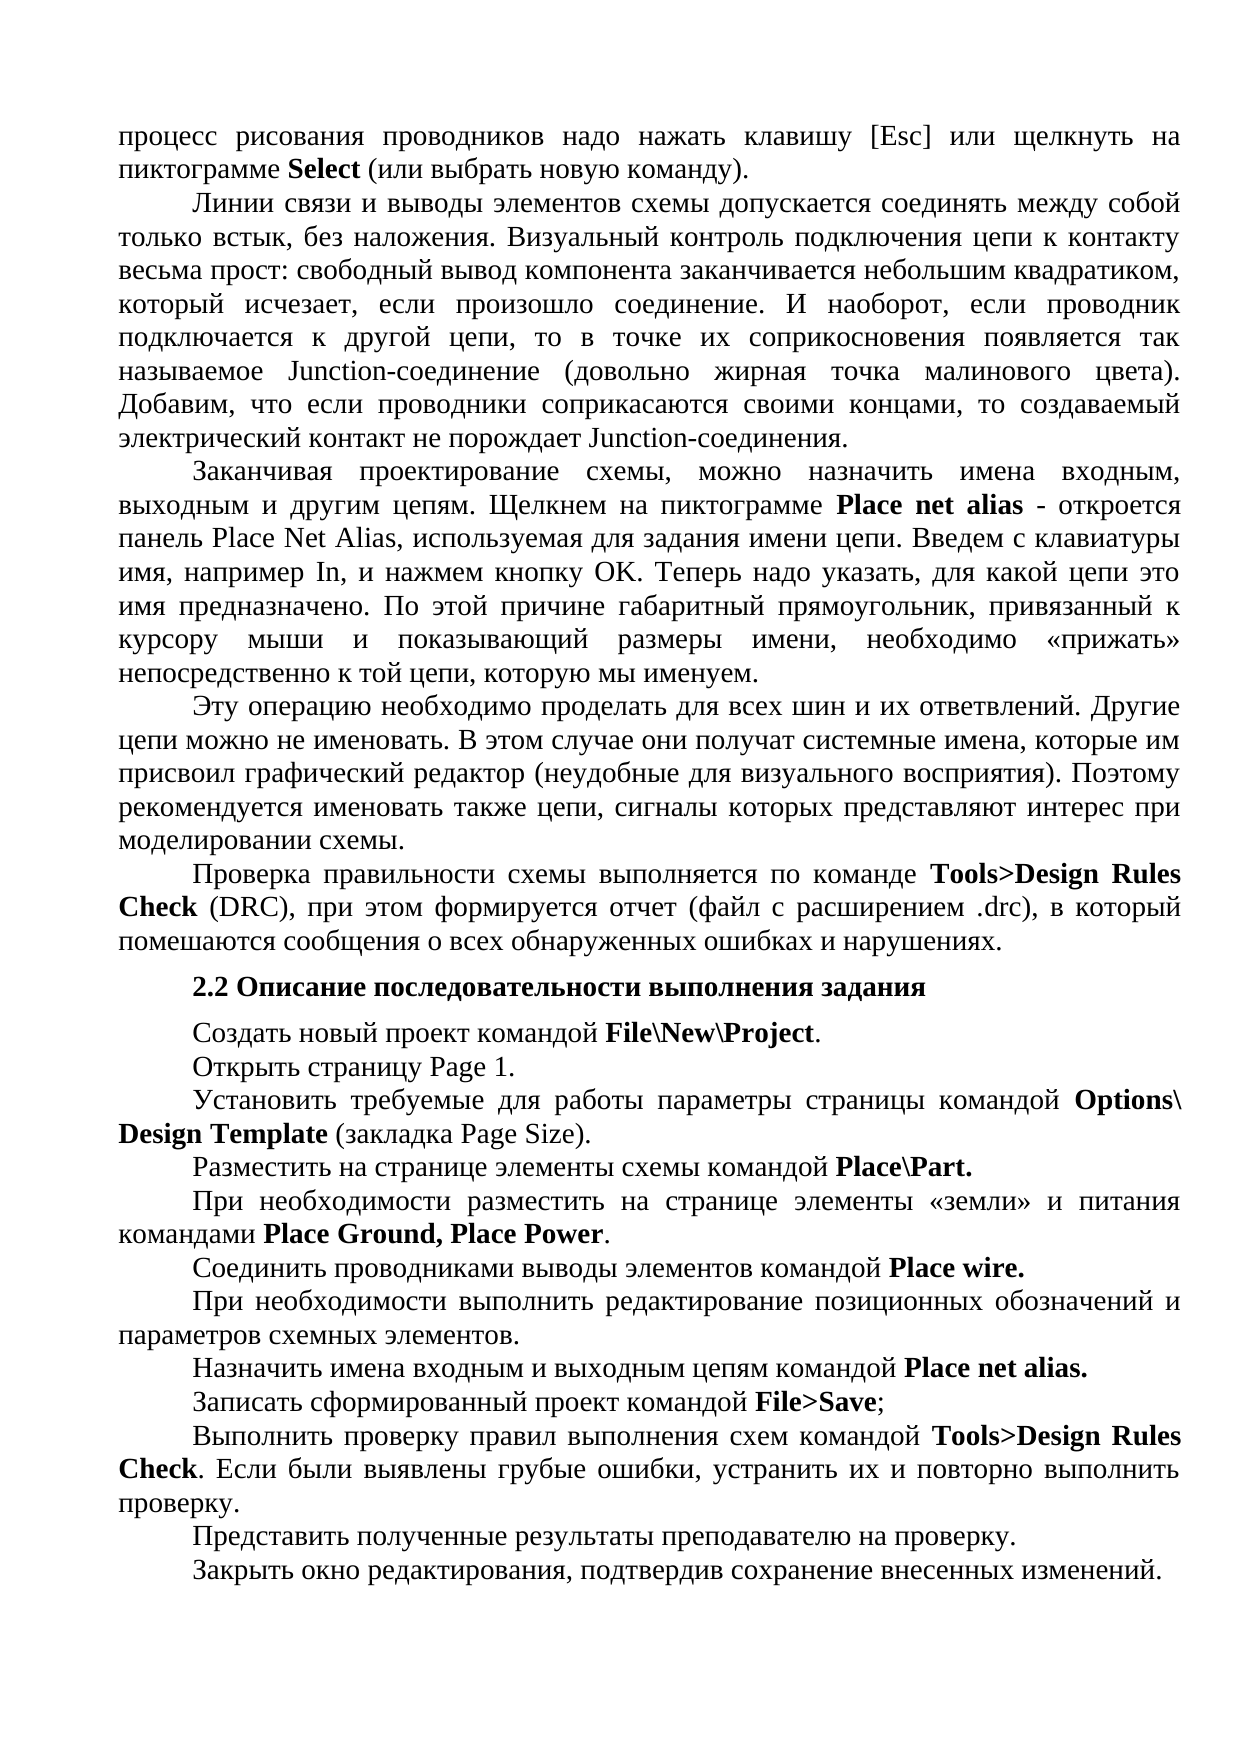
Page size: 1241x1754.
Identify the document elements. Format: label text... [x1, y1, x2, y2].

text Эту операцию необходимо проделать для всех шин и их ответвлений. Другие цепи можно не именовать. В этом случае они получат системные имена, которые им присвоил графический редактор (неудобные для визуального восприятия). Поэтому рекомендуется именовать также цепи, сигналы которых представляют интерес при моделировании схемы. [118, 688, 1181, 856]
text Установить требуемые для работы параметры страницы командой Options\Design Template (закладка Page Size). [118, 1082, 1181, 1149]
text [118, 118, 1181, 185]
text Записать сформированный проект командой File>Save; [118, 1384, 1181, 1418]
text Назначить имена входным и выходным цепям командой Place net alias. [118, 1351, 1181, 1384]
text 2.2 Описание последовательности выполнения задания [118, 969, 1181, 1003]
text Проверка правильности схемы выполняется по команде Tools>Design Rules Check (DRC), при этом формируется отчет (файл с расширением .drc), в который помешаются сообщения о всех обнаруженных ошибках и нарушениях. [118, 856, 1181, 957]
text При необходимости выполнить редактирование позиционных обозначений и параметров схемных элементов. [118, 1283, 1181, 1351]
text Заканчивая проектирование схемы, можно назначить имена входным, выходным и другим цепям. Щелкнем на пиктограмме Place net alias - откроется панель Place Net Alias, используемая для задания имени цепи. Введем с клавиатуры имя, например In, и нажмем кнопку OK. Теперь надо указать, для какой цепи это имя предназначено. По этой причине габаритный прямоугольник, привязанный к курсору мыши и показывающий размеры имени, необходимо «прижать» непосредственно к той цепи, которую мы именуем. [118, 453, 1181, 688]
text Открыть страницу Page 1. [118, 1049, 1181, 1082]
text Создать новый проект командой File\New\Project. [118, 1015, 1181, 1049]
text Соединить проводниками выводы элементов командой Place wire. [118, 1250, 1181, 1283]
text Закрыть окно редактирования, подтвердив сохранение внесенных изменений. [118, 1552, 1181, 1585]
text Разместить на странице элементы схемы командой Place\Part. [118, 1149, 1181, 1183]
text Выполнить проверку правил выполнения схем командой Tools>Design Rules Check. Если были выявлены грубые ошибки, устранить их и повторно выполнить проверку. [118, 1418, 1181, 1518]
text При необходимости разместить на странице элементы «земли» и питания командами Place Ground, Place Power. [118, 1183, 1181, 1250]
text Линии связи и выводы элементов схемы допускается соединять между собой только встык, без наложения. Визуальный контроль подключения цепи к контакту весьма прост: свободный вывод компонента заканчивается небольшим квадратиком, который исчезает, если произошло соединение. И наоборот, если проводник подключается к другой цепи, то в точке их соприкосновения появляется так называемое Junction-соединение (довольно жирная точка малинового цвета). Добавим, что если проводники соприкасаются своими концами, то создаваемый электрический контакт не порождает Junction-соединения. [118, 185, 1181, 453]
text Представить полученные результаты преподавателю на проверку. [118, 1518, 1181, 1552]
